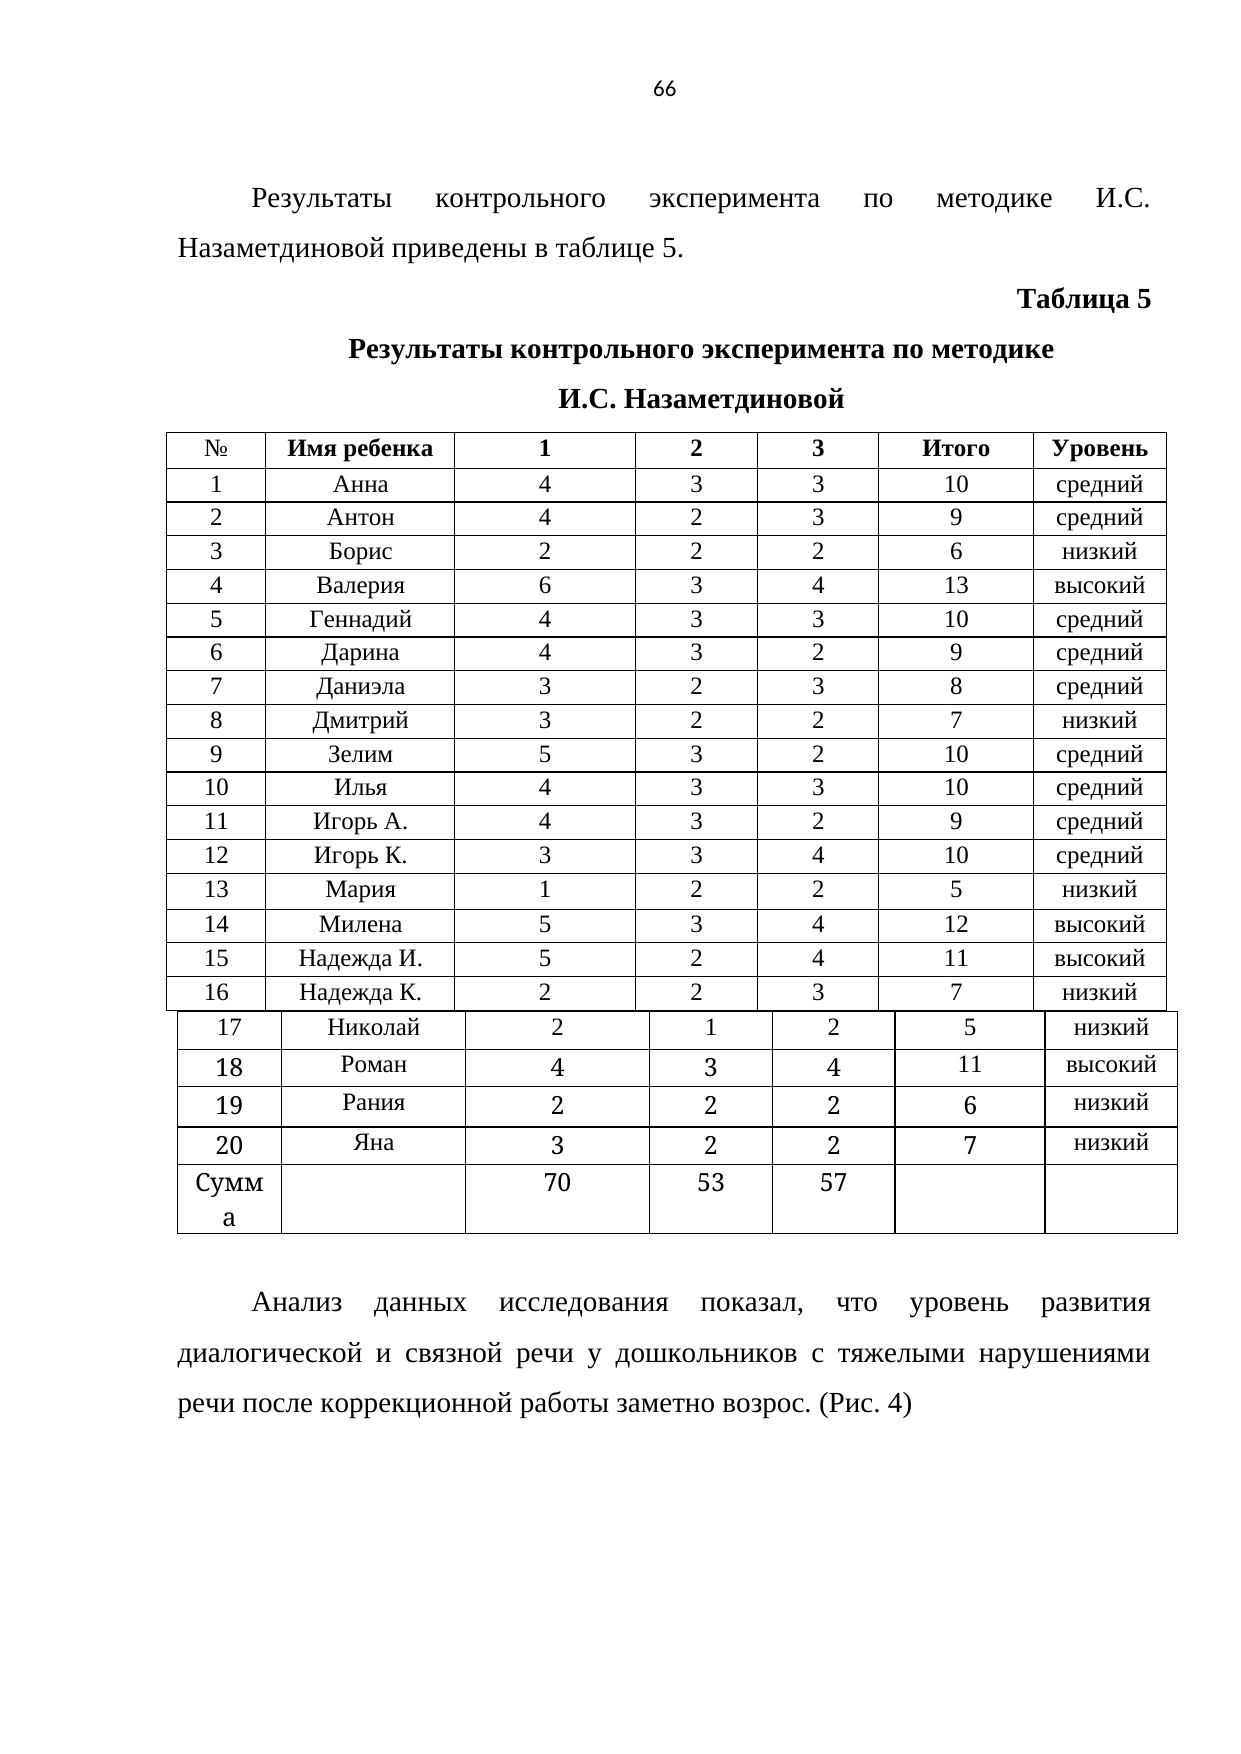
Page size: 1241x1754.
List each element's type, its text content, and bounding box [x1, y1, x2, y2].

table_cell 2 [773, 1128, 894, 1164]
table_cell 2 [758, 806, 878, 839]
table_header низкий [1046, 1012, 1177, 1048]
table_header 1 [650, 1012, 772, 1048]
table_header Николай [282, 1012, 465, 1048]
table_cell 6 [455, 570, 635, 603]
table_cell Мария [266, 874, 454, 908]
table_cell Геннадий [266, 604, 454, 636]
table_cell Надежда К. [266, 977, 454, 1010]
table_header 2 [636, 433, 757, 468]
table_cell 3 [636, 773, 757, 805]
table_cell 4 [455, 469, 635, 501]
table_cell низкий [1034, 977, 1166, 1010]
table_cell 12 [879, 910, 1033, 942]
table_cell 9 [879, 806, 1033, 839]
table_cell средний [1034, 671, 1166, 704]
table_cell 6 [167, 638, 265, 670]
text Анализ данных исследования показал, что уровень развития диалогической и связной речи у дошкольников с тяжелыми нарушениями речи после коррекционной работы заметно возрос. (Рис. 4) [177, 1284, 1152, 1419]
table_cell 4 [167, 570, 265, 603]
table_cell 8 [167, 705, 265, 738]
table_cell Игорь А. [266, 806, 454, 839]
table_cell 3 [455, 840, 635, 873]
table_cell средний [1034, 638, 1166, 670]
table_cell 9 [167, 739, 265, 771]
table_cell 5 [879, 874, 1033, 908]
table_cell Роман [282, 1050, 465, 1086]
table_cell 5 [455, 910, 635, 942]
table_cell 3 [455, 705, 635, 738]
table_cell 6 [879, 536, 1033, 569]
table_cell 4 [773, 1050, 894, 1086]
table_cell 2 [758, 874, 878, 908]
table_cell Борис [266, 536, 454, 569]
table_cell средний [1034, 840, 1166, 873]
table_cell 2 [636, 977, 757, 1010]
table_cell 2 [167, 503, 265, 535]
table_cell 15 [167, 943, 265, 976]
table_cell Дарина [266, 638, 454, 670]
table_cell 2 [650, 1128, 772, 1164]
table_cell 7 [879, 977, 1033, 1010]
table_cell 53 [650, 1165, 772, 1233]
table_cell 3 [758, 469, 878, 501]
table_cell 3 [636, 739, 757, 771]
table_cell 3 [636, 604, 757, 636]
table_cell средний [1034, 773, 1166, 805]
table_cell 3 [758, 671, 878, 704]
table_cell высокий [1046, 1050, 1177, 1086]
table_cell 10 [879, 604, 1033, 636]
table_cell 3 [758, 503, 878, 535]
table_cell 3 [636, 469, 757, 501]
table_cell высокий [1034, 910, 1166, 942]
table_cell высокий [1034, 570, 1166, 603]
table_cell низкий [1046, 1128, 1177, 1164]
table_cell 4 [455, 604, 635, 636]
table_cell Рания [282, 1087, 465, 1126]
table_cell Сумма [178, 1165, 281, 1233]
table_cell [896, 1165, 1044, 1233]
table_cell высокий [1034, 943, 1166, 976]
table_cell низкий [1046, 1087, 1177, 1126]
table_cell 3 [650, 1050, 772, 1086]
table_cell 10 [879, 840, 1033, 873]
table_cell 2 [758, 705, 878, 738]
table_cell Антон [266, 503, 454, 535]
table_cell 3 [758, 977, 878, 1010]
table_cell низкий [1034, 874, 1166, 908]
table_cell 9 [879, 638, 1033, 670]
table_cell 13 [879, 570, 1033, 603]
table_cell Зелим [266, 739, 454, 771]
table_cell Валерия [266, 570, 454, 603]
table_cell Даниэла [266, 671, 454, 704]
table_cell 10 [879, 773, 1033, 805]
table_cell 7 [167, 671, 265, 704]
table_cell низкий [1034, 536, 1166, 569]
table_cell 4 [466, 1050, 649, 1086]
table_cell 10 [167, 773, 265, 805]
table_cell 2 [455, 536, 635, 569]
table_cell 13 [167, 874, 265, 908]
table_cell 6 [896, 1087, 1044, 1126]
table_cell 5 [167, 604, 265, 636]
table_cell 4 [758, 943, 878, 976]
table_cell 4 [758, 840, 878, 873]
table_cell 2 [636, 705, 757, 738]
table_cell [282, 1165, 465, 1233]
table_cell 2 [636, 503, 757, 535]
table_cell 2 [636, 671, 757, 704]
table_cell Дмитрий [266, 705, 454, 738]
table_cell 5 [455, 739, 635, 771]
table_cell 5 [455, 943, 635, 976]
table_cell 18 [178, 1050, 281, 1086]
table_header 1 [455, 433, 635, 468]
table_cell 2 [466, 1087, 649, 1126]
table_cell 3 [636, 570, 757, 603]
table_cell Илья [266, 773, 454, 805]
table_header 2 [466, 1012, 649, 1048]
table_cell 4 [455, 773, 635, 805]
table_cell 2 [758, 536, 878, 569]
table_header 5 [896, 1012, 1044, 1048]
table_cell 11 [879, 943, 1033, 976]
table_cell 3 [636, 840, 757, 873]
table_cell 19 [178, 1087, 281, 1126]
table_cell Яна [282, 1128, 465, 1164]
table_cell 3 [636, 806, 757, 839]
text Результаты контрольного эксперимента по методике [177, 331, 1152, 364]
table_cell 1 [455, 874, 635, 908]
table_cell 3 [466, 1128, 649, 1164]
table_cell 2 [650, 1087, 772, 1126]
table_cell 20 [178, 1128, 281, 1164]
table_cell 3 [636, 910, 757, 942]
table_header Итого [879, 433, 1033, 468]
table_cell [1046, 1165, 1177, 1233]
table_cell средний [1034, 469, 1166, 501]
table_cell 11 [896, 1050, 1044, 1086]
table_cell средний [1034, 604, 1166, 636]
table_cell 7 [879, 705, 1033, 738]
text Результаты контрольного эксперимента по методике И.С. Назаметдиновой приведены в таблице 5. [177, 180, 1152, 264]
table_cell 4 [758, 910, 878, 942]
table_cell 57 [773, 1165, 894, 1233]
table_cell 11 [167, 806, 265, 839]
table_cell 16 [167, 977, 265, 1010]
table_cell Милена [266, 910, 454, 942]
table_cell 4 [455, 638, 635, 670]
table_cell 2 [758, 638, 878, 670]
table_cell 10 [879, 469, 1033, 501]
table_cell 3 [455, 671, 635, 704]
table_cell Игорь К. [266, 840, 454, 873]
table_cell 2 [636, 943, 757, 976]
table_cell 9 [879, 503, 1033, 535]
table_cell 8 [879, 671, 1033, 704]
table_cell низкий [1034, 705, 1166, 738]
table_cell 14 [167, 910, 265, 942]
table_cell 3 [167, 536, 265, 569]
table_cell средний [1034, 739, 1166, 771]
table_cell Анна [266, 469, 454, 501]
table_header № [167, 433, 265, 468]
table_cell 2 [455, 977, 635, 1010]
table_cell 12 [167, 840, 265, 873]
table_cell 3 [758, 773, 878, 805]
table_cell средний [1034, 806, 1166, 839]
table_cell 2 [773, 1087, 894, 1126]
table_cell 2 [636, 536, 757, 569]
table_cell 4 [455, 503, 635, 535]
table_header Уровень [1034, 433, 1166, 468]
table_cell 1 [167, 469, 265, 501]
table_header 17 [178, 1012, 281, 1048]
table_cell 3 [636, 638, 757, 670]
table_header 3 [758, 433, 878, 468]
table_cell 4 [758, 570, 878, 603]
table_cell Надежда И. [266, 943, 454, 976]
text И.С. Назаметдиновой [177, 381, 1152, 415]
table_header Имя ребенка [266, 433, 454, 468]
table_cell 7 [896, 1128, 1044, 1164]
table_cell 10 [879, 739, 1033, 771]
table_cell средний [1034, 503, 1166, 535]
table_cell 70 [466, 1165, 649, 1233]
table_header 2 [773, 1012, 894, 1048]
table_cell 4 [455, 806, 635, 839]
table_cell 2 [636, 874, 757, 908]
table_cell 2 [758, 739, 878, 771]
text Таблица 5 [177, 281, 1152, 314]
table_cell 3 [758, 604, 878, 636]
